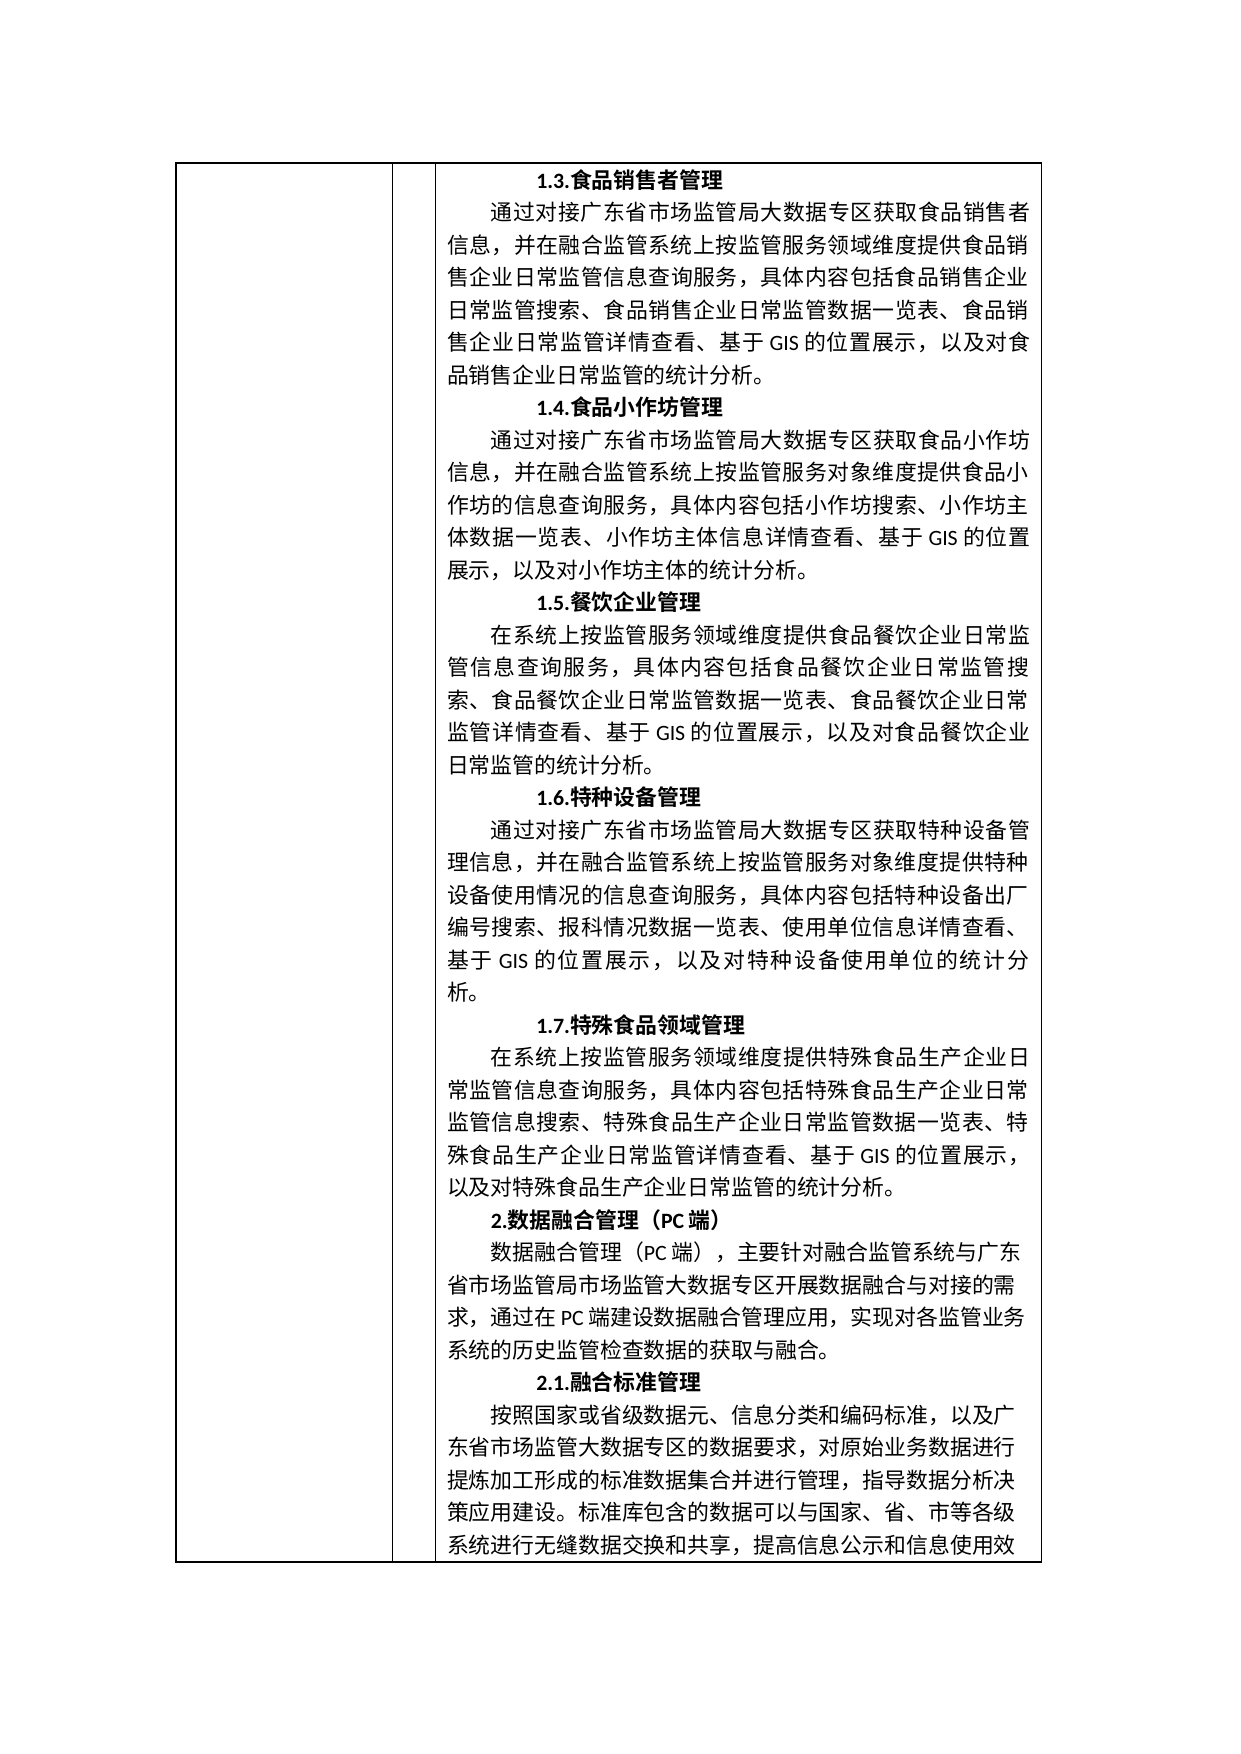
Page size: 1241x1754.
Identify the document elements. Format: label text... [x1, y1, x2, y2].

table_cell 1 [393, 164, 435, 1561]
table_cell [436, 164, 1041, 1561]
table_cell [177, 164, 392, 1561]
